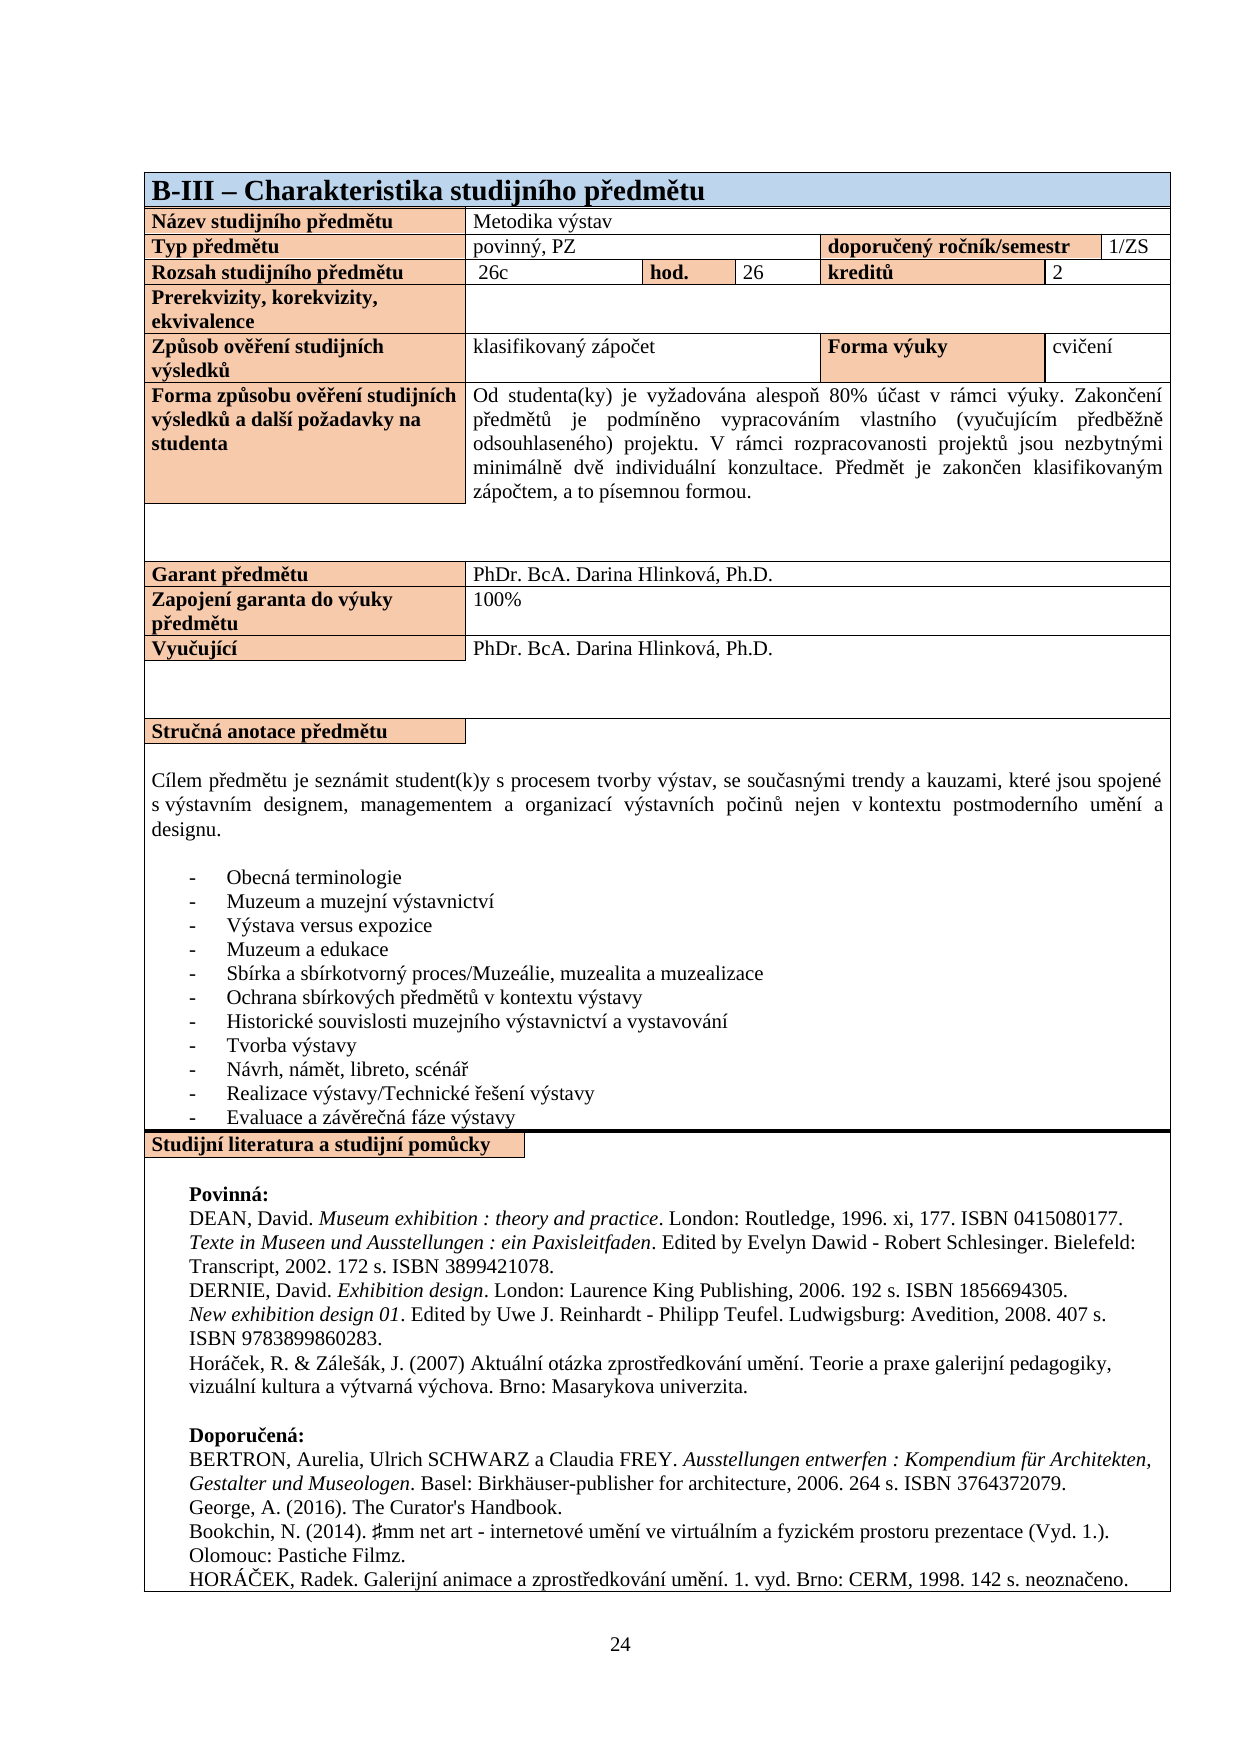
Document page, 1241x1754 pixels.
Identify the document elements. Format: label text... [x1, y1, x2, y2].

table_cell Stručná anotace předmětu [145, 719, 465, 743]
table_cell Cílem předmětu je seznámit student(k)y s procesem tvorby výstav, se současnými trendy a kauzami, které jsou spojené s výstavním designem, managementem a organizací výstavních počinů nejen v kontextu postmoderního umění a designu. Obecná terminologie Muzeum a muzejní výstavnictví Výstava versus expozice Muzeum a edukace Sbírka a sbírkotvorný proces/Muzeálie, muzealita a muzealizace Ochrana sbírkových předmětů v kontextu výstavy Historické souvislosti muzejního výstavnictví a vystavování Tvorba výstavy Návrh, námět, libreto, scénář Realizace výstavy/Technické řešení výstavy Evaluace a závěrečná fáze výstavy [145, 743, 1170, 1129]
table_cell 26 [736, 260, 820, 284]
table_cell [145, 660, 1170, 718]
table_cell Typ předmětu [145, 235, 465, 258]
table_cell Garant předmětu [145, 562, 465, 586]
table_cell 2 [1046, 260, 1170, 284]
table_cell Název studijního předmětu [145, 209, 465, 233]
table_header B-III – Charakteristika studijního předmětu [145, 173, 1170, 206]
table_cell [525, 1133, 1170, 1157]
table_cell Zapojení garanta do výuky předmětu [145, 587, 465, 635]
table_cell 26c [466, 260, 642, 284]
table_cell klasifikovaný zápočet [466, 334, 820, 382]
table_cell [466, 719, 1170, 743]
table_cell Metodika výstav [466, 209, 1170, 233]
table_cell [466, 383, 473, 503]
table_cell [466, 285, 1170, 333]
table_cell Způsob ověření studijních výsledků [145, 334, 465, 382]
table_cell 1/ZS [1102, 235, 1170, 258]
table_cell PhDr. BcA. Darina Hlinková, Ph.D. [466, 636, 1170, 660]
table_cell PhDr. BcA. Darina Hlinková, Ph.D. [466, 562, 1170, 586]
table_cell doporučený ročník/semestr [821, 235, 1101, 258]
table_cell Prerekvizity, korekvizity, ekvivalence [145, 285, 465, 333]
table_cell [145, 1157, 1170, 1591]
table_cell cvičení [1046, 334, 1170, 382]
table_cell Forma způsobu ověření studijních výsledků a další požadavky na studenta [145, 383, 465, 503]
table_cell hod. [643, 260, 735, 284]
table_cell Od studenta(ky) je vyžadována alespoň 80% účast v rámci výuky. Zakončení předmětů je podmíněno vypracováním vlastního (vyučujícím předběžně odsouhlaseného) projektu. V rámci rozpracovanosti projektů jsou nezbytnými minimálně dvě individuální konzultace. Předmět je zakončen klasifikovaným zápočtem, a to písemnou formou. [752, 383, 1170, 503]
table_cell povinný, PZ [466, 235, 820, 258]
table_cell Studijní literatura a studijní pomůcky [145, 1133, 524, 1157]
table_cell kreditů [821, 260, 1044, 284]
table_cell Forma výuky [821, 334, 1044, 382]
table_cell Vyučující [145, 636, 465, 660]
table_cell 100% [466, 587, 1170, 635]
table_cell [145, 503, 1170, 561]
table_cell Rozsah studijního předmětu [145, 260, 465, 284]
